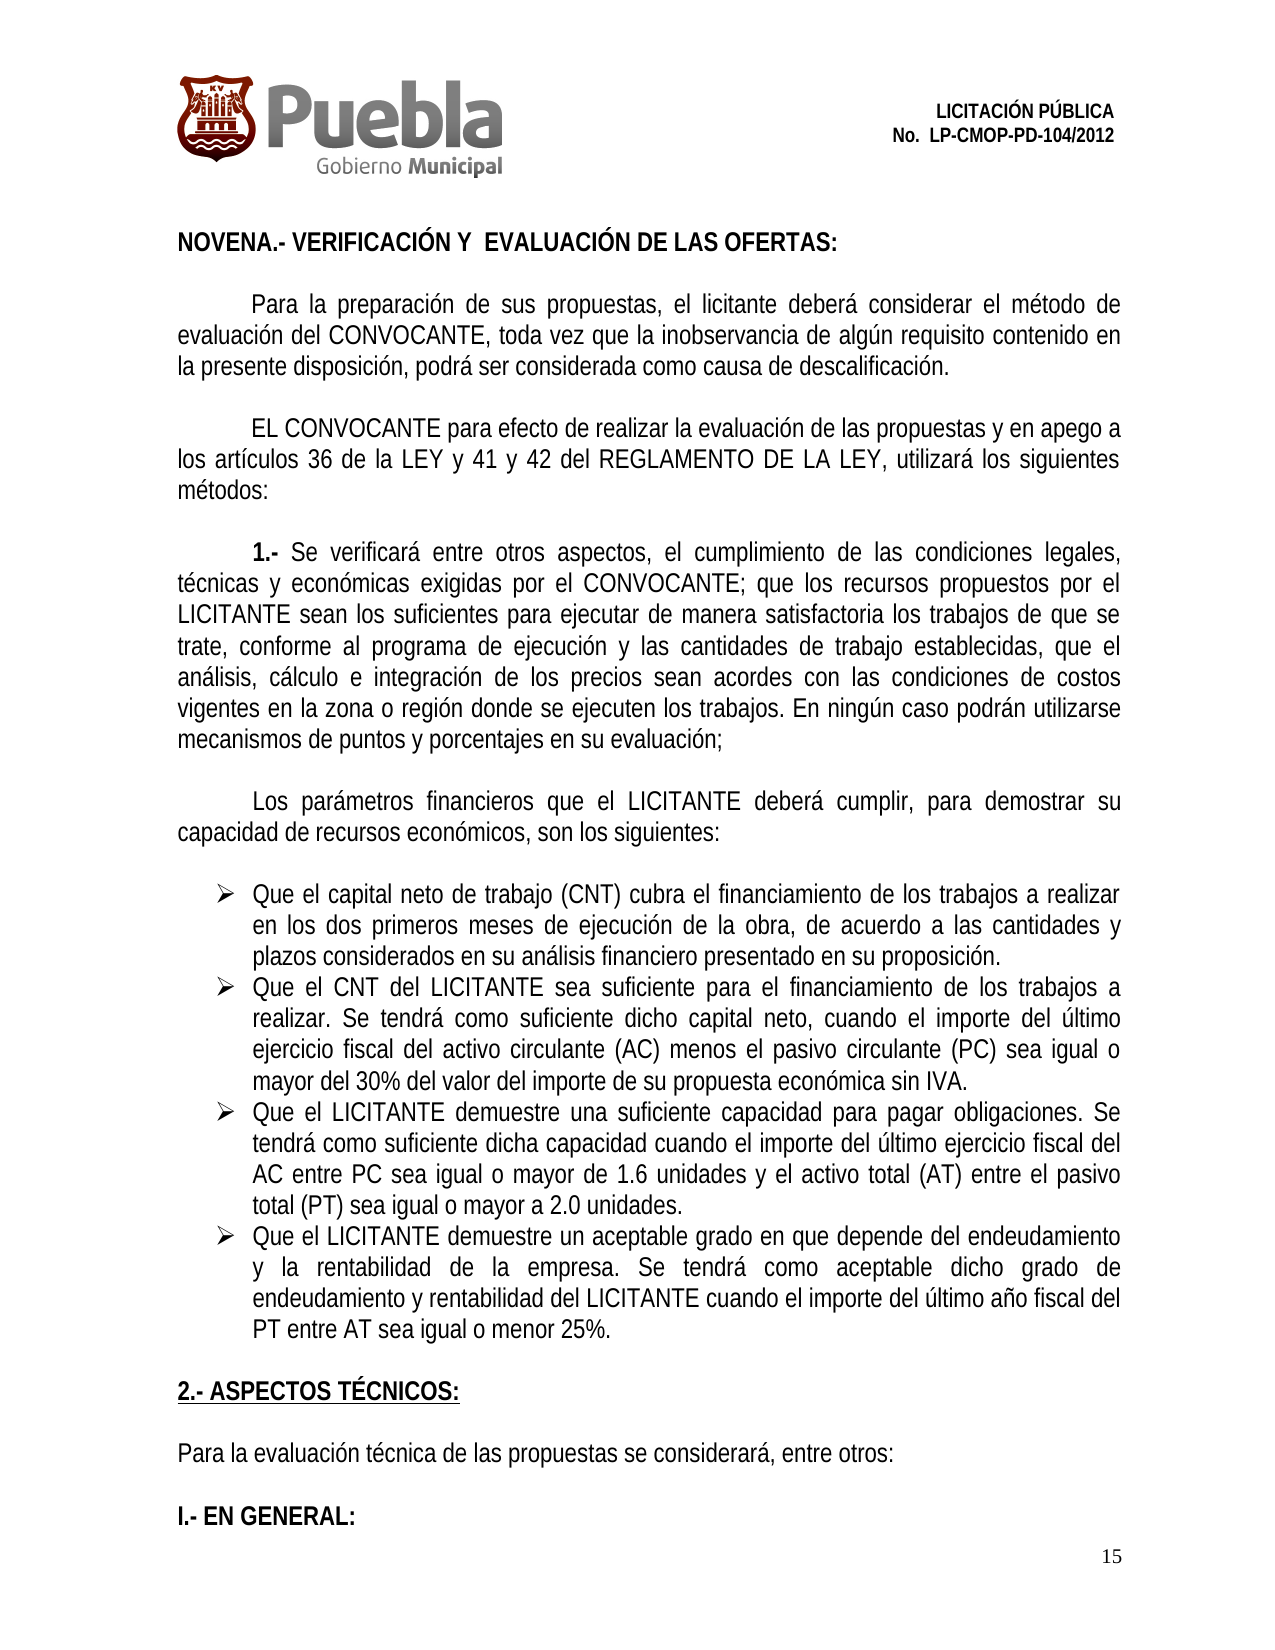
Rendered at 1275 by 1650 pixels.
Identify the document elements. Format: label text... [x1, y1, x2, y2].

list Que el capital neto de trabajo (CNT) cubra el financiamiento de los trabajos a realizar en los dos primeros meses de ejecución de la obra, de acuerdo a las cantidades y plazos considerados en su análisis financiero presentado en su proposición. [215, 878, 1122, 971]
list Que el CNT del LICITANTE sea suficiente para el financiamiento de los trabajos a realizar. Se tendrá como suficiente dicho capital neto, cuando el importe del último ejercicio fiscal del activo circulante (AC) menos el pasivo circulante (PC) sea igual o mayor del 30% del valor del importe de su propuesta económica sin IVA. [215, 971, 1122, 1096]
text Los parámetros financieros que el LICITANTE deberá cumplir, para demostrar su capacidad de recursos económicos, son los siguientes: [177, 785, 1122, 847]
picture [177, 75, 502, 178]
text EL CONVOCANTE para efecto de realizar la evaluación de las propuestas y en apego a los artículos 36 de la LEY y 41 y 42 del REGLAMENTO DE LA LEY, utilizará los siguientes métodos: [177, 412, 1122, 506]
list Que el LICITANTE demuestre una suficiente capacidad para pagar obligaciones. Se tendrá como suficiente dicha capacidad cuando el importe del último ejercicio fiscal del AC entre PC sea igual o mayor de 1.6 unidades y el activo total (AT) entre el pasivo total (PT) sea igual o mayor a 2.0 unidades. [215, 1096, 1122, 1220]
text 1.- Se verificará entre otros aspectos, el cumplimiento de las condiciones legales, técnicas y económicas exigidas por el CONVOCANTE; que los recursos propuestos por el LICITANTE sean los suficientes para ejecutar de manera satisfactoria los trabajos de que se trate, conforme al programa de ejecución y las cantidades de trabajo establecidas, que el análisis, cálculo e integración de los precios sean acordes con las condiciones de costos vigentes en la zona o región donde se ejecuten los trabajos. En ningún caso podrán utilizarse mecanismos de puntos y porcentajes en su evaluación; [177, 537, 1122, 754]
text Para la evaluación técnica de las propuestas se considerará, entre otros: [177, 1438, 1122, 1469]
text 2.- ASPECTOS TÉCNICOS: [177, 1376, 1122, 1407]
list Que el LICITANTE demuestre un aceptable grado en que depende del endeudamiento y la rentabilidad de la empresa. Se tendrá como aceptable dicho grado de endeudamiento y rentabilidad del LICITANTE cuando el importe del último año fiscal del PT entre AT sea igual o menor 25%. [215, 1220, 1122, 1344]
text Para la preparación de sus propuestas, el licitante deberá considerar el método de evaluación del CONVOCANTE, toda vez que la inobservancia de algún requisito contenido en la presente disposición, podrá ser considerada como causa de descalificación. [177, 288, 1122, 381]
text I.- EN GENERAL: [177, 1500, 1122, 1531]
text NOVENA.- VERIFICACIÓN Y EVALUACIÓN DE LAS OFERTAS: [177, 226, 1122, 257]
